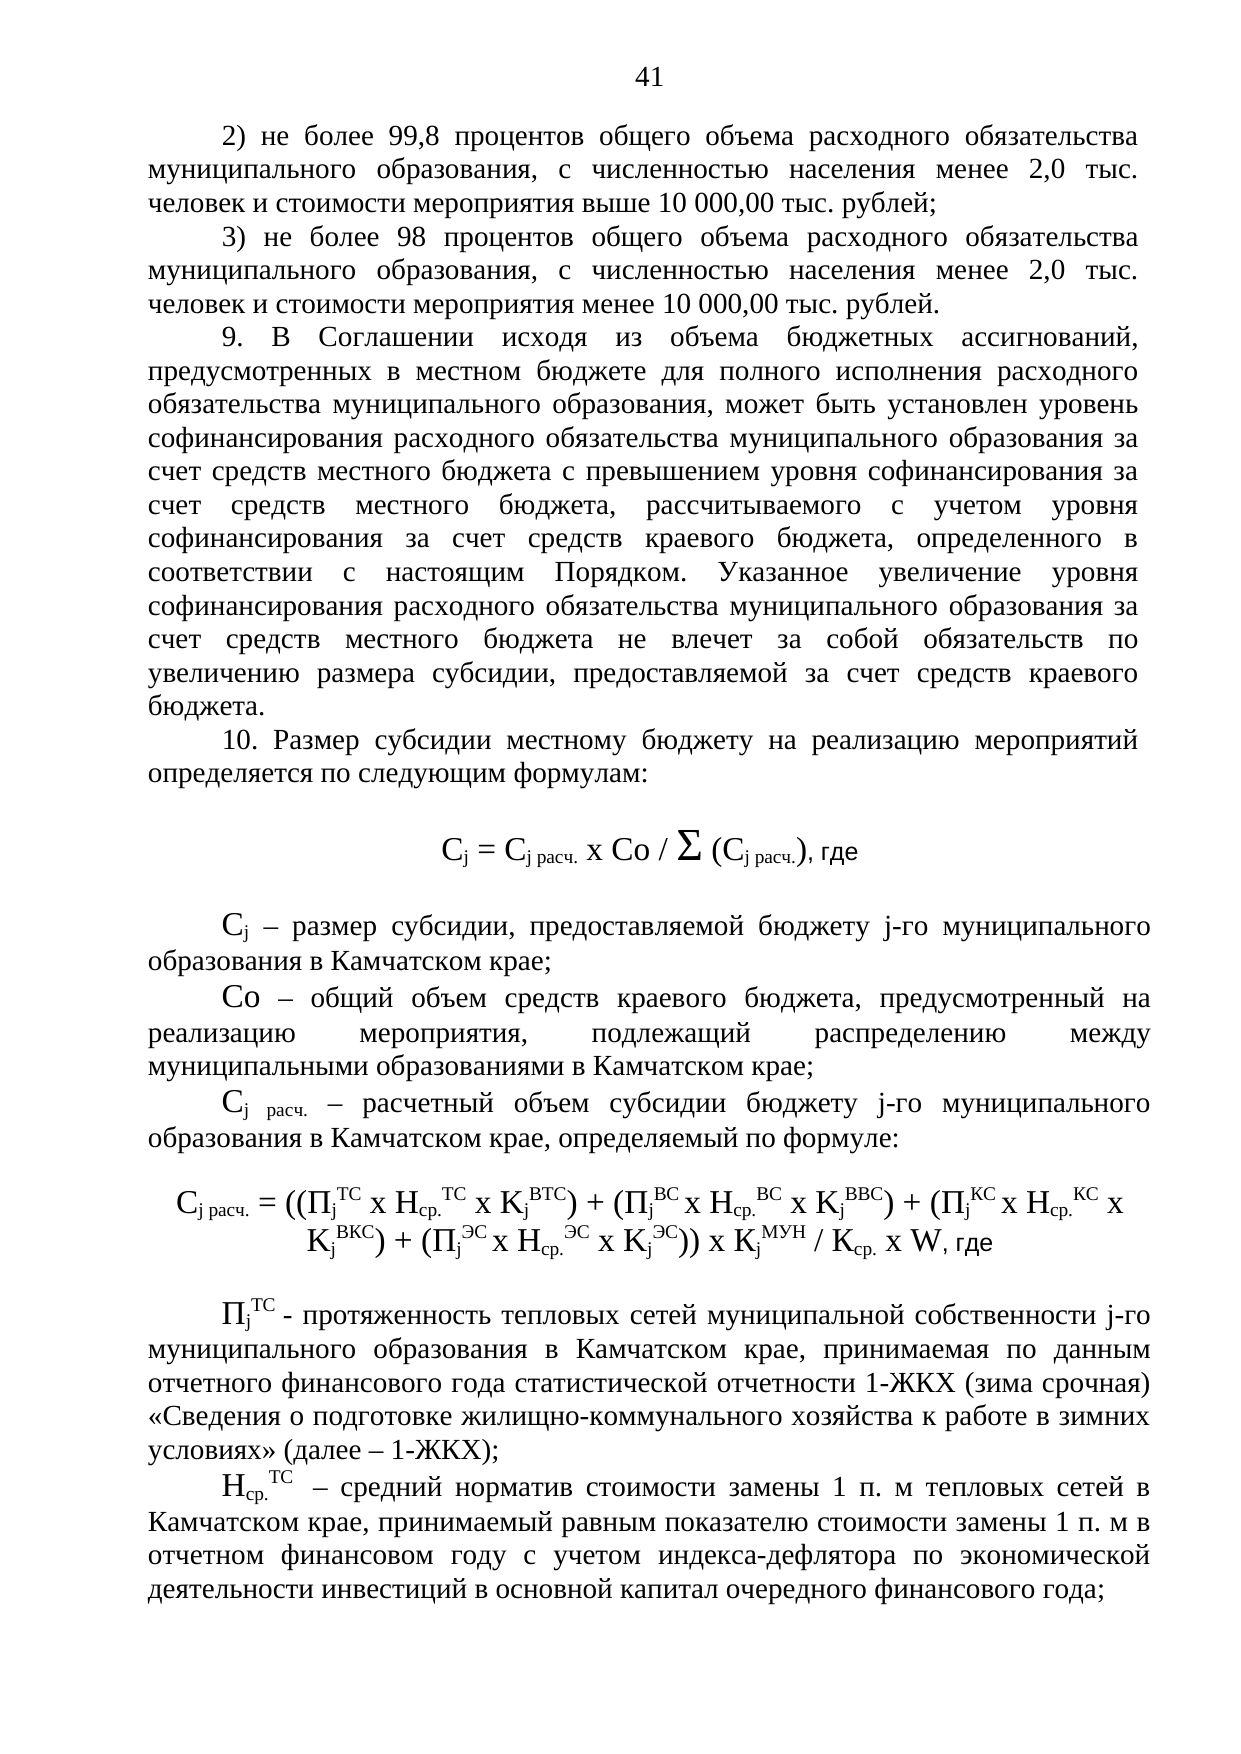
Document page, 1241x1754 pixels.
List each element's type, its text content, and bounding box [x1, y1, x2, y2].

text Сj расч. = ((ПjТС х Нср.ТС х KjВТС) + (ПjВС х Нср.ВС х KjВВС) + (ПjКС х Нср.КС х KjВКС) + (ПjЭС х Нср.ЭС х KjЭС)) х КjМУН / Кср. х W, где [148, 1154, 1152, 1259]
text 9. В Соглашении исходя из объема бюджетных ассигнований, предусмотренных в местном бюджете для полного исполнения расходного обязательства муниципального образования, может быть установлен уровень софинансирования расходного обязательства муниципального образования за счет средств местного бюджета с превышением уровня софинансирования за счет средств местного бюджета, рассчитываемого с учетом уровня софинансирования за счет средств краевого бюджета, определенного в соответствии с настоящим Порядком. Указанное увеличение уровня софинансирования расходного обязательства муниципального образования за счет средств местного бюджета не влечет за собой обязательств по увеличению размера субсидии, предоставляемой за счет средств краевого бюджета. [148, 319, 1139, 722]
text Сj = Сj расч. х Со / Σ (Сj расч.), где [148, 789, 1152, 870]
text Сj – размер субсидии, предоставляемой бюджету j-го муниципального образования в Камчатском крае; [148, 904, 1152, 976]
text 2) не более 99,8 процентов общего объема расходного обязательства муниципального образования, с численностью населения менее 2,0 тыс. человек и стоимости мероприятия выше 10 000,00 тыс. рублей; [148, 118, 1139, 219]
text ПjТС - протяженность тепловых сетей муниципальной собственности j-го муниципального образования в Камчатском крае, принимаемая по данным отчетного финансового года статистической отчетности 1-ЖКХ (зима срочная) «Сведения о подготовке жилищно-коммунального хозяйства к работе в зимних условиях» (далее – 1-ЖКХ); [148, 1293, 1152, 1466]
text Нср.ТС – средний норматив стоимости замены 1 п. м тепловых сетей в Камчатском крае, принимаемый равным показателю стоимости замены 1 п. м в отчетном финансовом году с учетом индекса-дефлятора по экономической деятельности инвестиций в основной капитал очередного финансового года; [148, 1466, 1152, 1604]
text 3) не более 98 процентов общего объема расходного обязательства муниципального образования, с численностью населения менее 2,0 тыс. человек и стоимости мероприятия менее 10 000,00 тыс. рублей. [148, 219, 1139, 319]
text Со – общий объем средств краевого бюджета, предусмотренный на реализацию мероприятия, подлежащий распределению между муниципальными образованиями в Камчатском крае; [148, 976, 1152, 1082]
text 10. Размер субсидии местному бюджету на реализацию мероприятий определяется по следующим формулам: [148, 722, 1139, 789]
text Сj расч. – расчетный объем субсидии бюджету j-го муниципального образования в Камчатском крае, определяемый по формуле: [148, 1082, 1152, 1154]
